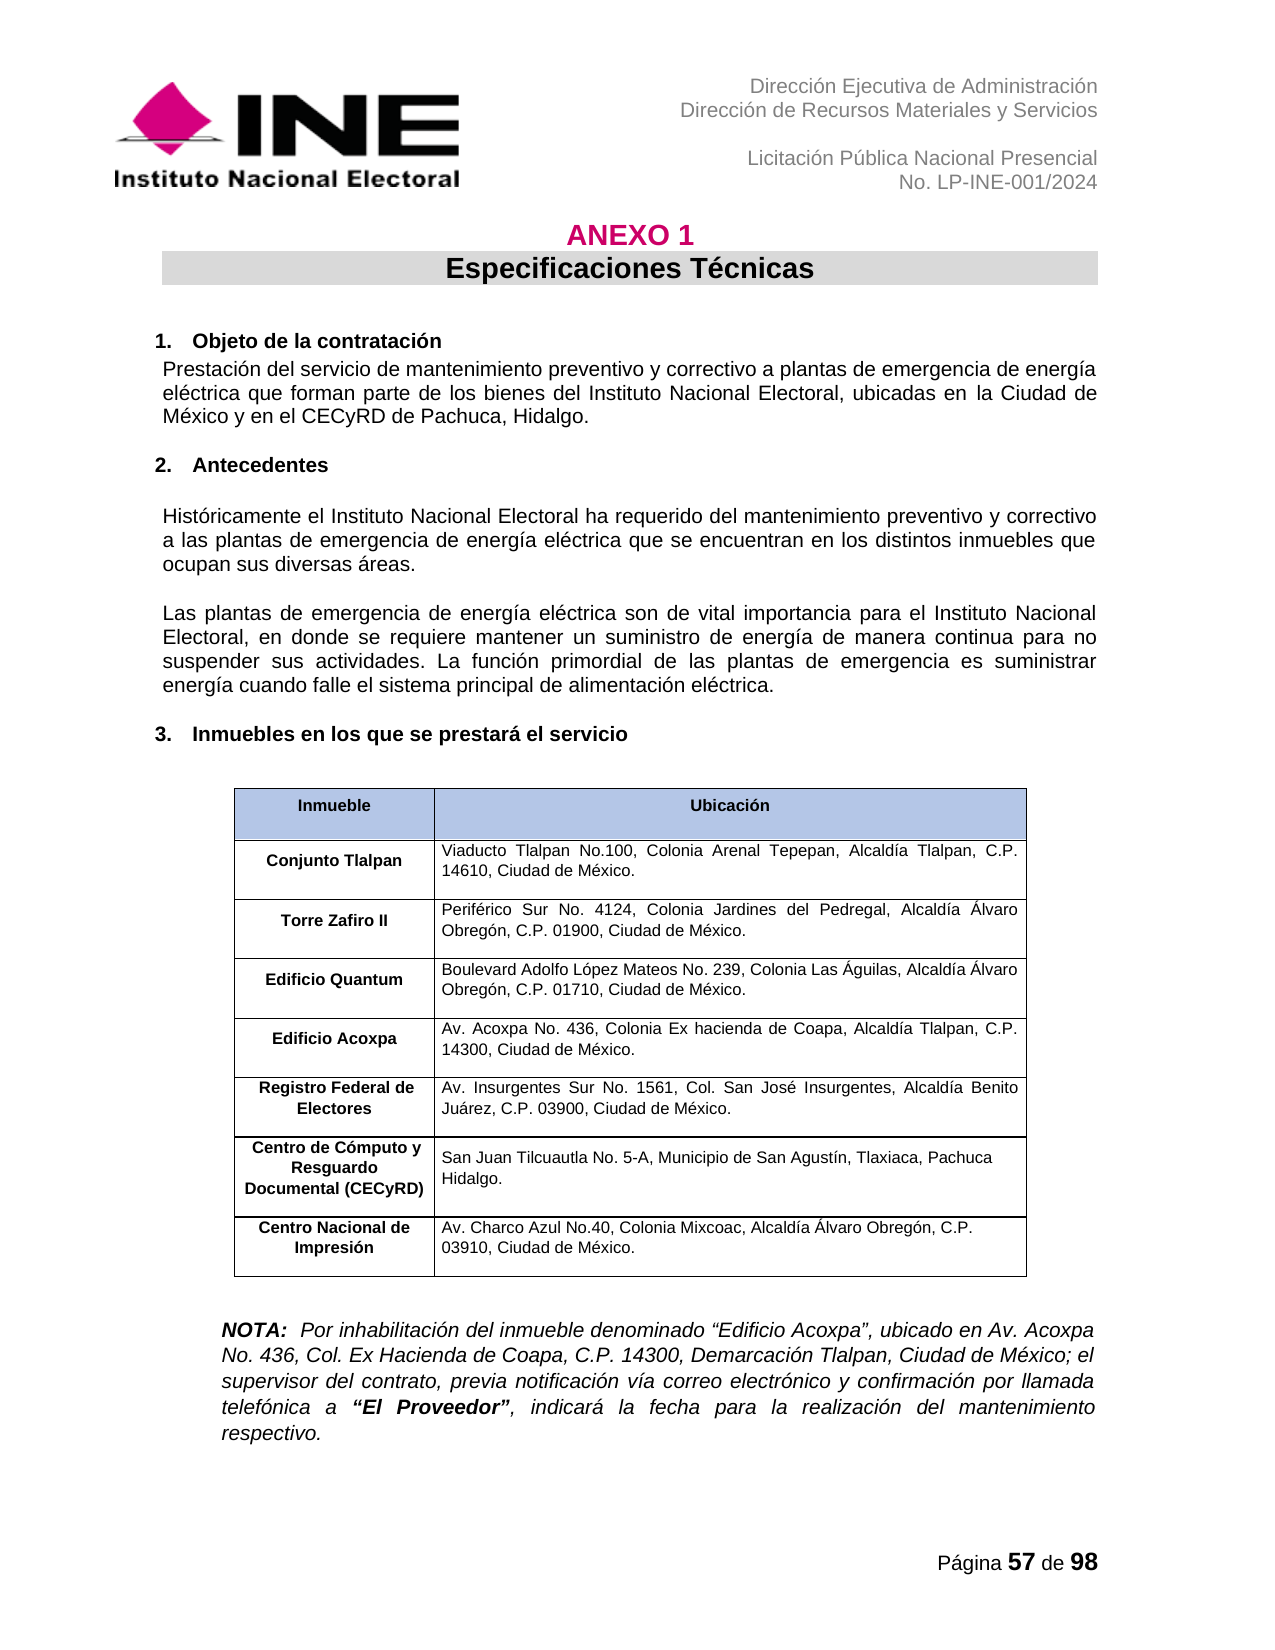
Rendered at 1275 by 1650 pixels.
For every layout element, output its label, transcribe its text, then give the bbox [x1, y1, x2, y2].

table_cell Conjunto Tlalpan [235, 841, 434, 899]
table_cell San Juan Tilcuautla No. 5-A, Municipio de San Agustín, Tlaxiaca, Pachuca Hidalgo. [435, 1138, 1026, 1216]
table_cell Registro Federal de Electores [235, 1078, 434, 1136]
table_cell Periférico Sur No. 4124, Colonia Jardines del Pedregal, Alcaldía Álvaro Obregón, C.P. 01900, Ciudad de México. [435, 900, 1026, 958]
table_cell Viaducto Tlalpan No.100, Colonia Arenal Tepepan, Alcaldía Tlalpan, C.P. 14610, Ciudad de México. [435, 841, 1026, 899]
text Prestación del servicio de mantenimiento preventivo y correctivo a plantas de emergencia de energía eléctrica que forman parte de los bienes del Instituto Nacional Electoral, ubicadas en la Ciudad de México y en el CECyRD de Pachuca, Hidalgo. [162, 356, 1098, 428]
text NOTA: Por inhabilitación del inmueble denominado “Edificio Acoxpa”, ubicado en Av. Acoxpa No. 436, Col. Ex Hacienda de Coapa, C.P. 14300, Demarcación Tlalpan, Ciudad de México; el supervisor del contrato, previa notificación vía correo electrónico y confirmación por llamada telefónica a “El Proveedor”, indicará la fecha para la realización del mantenimiento respectivo. [221, 1317, 1098, 1445]
table_header Ubicación [435, 789, 1026, 839]
table_cell Centro Nacional de Impresión [235, 1218, 434, 1276]
table_cell Torre Zafiro II [235, 900, 434, 958]
table_cell Edificio Acoxpa [235, 1019, 434, 1077]
subtitle ANEXO 1 [162, 218, 1098, 251]
list Objeto de la contratación [154, 329, 1098, 353]
text Históricamente el Instituto Nacional Electoral ha requerido del mantenimiento preventivo y correctivo a las plantas de emergencia de energía eléctrica que se encuentran en los distintos inmuebles que ocupan sus diversas áreas. [162, 504, 1098, 576]
table_cell Av. Acoxpa No. 436, Colonia Ex hacienda de Coapa, Alcaldía Tlalpan, C.P. 14300, Ciudad de México. [435, 1019, 1026, 1077]
table_cell Av. Insurgentes Sur No. 1561, Col. San José Insurgentes, Alcaldía Benito Juárez, C.P. 03900, Ciudad de México. [435, 1078, 1026, 1136]
table_cell Centro de Cómputo y Resguardo Documental (CECyRD) [235, 1138, 434, 1216]
table_cell Edificio Quantum [235, 959, 434, 1018]
table_header Inmueble [235, 789, 434, 839]
text Las plantas de emergencia de energía eléctrica son de vital importancia para el Instituto Nacional Electoral, en donde se requiere mantener un suministro de energía de manera continua para no suspender sus actividades. La función primordial de las plantas de emergencia es suministrar energía cuando falle el sistema principal de alimentación eléctrica. [162, 601, 1098, 697]
list Antecedentes [154, 453, 1098, 477]
table_cell Boulevard Adolfo López Mateos No. 239, Colonia Las Águilas, Alcaldía Álvaro Obregón, C.P. 01710, Ciudad de México. [435, 959, 1026, 1018]
subtitle Especificaciones Técnicas [162, 251, 1098, 285]
table_cell Av. Charco Azul No.40, Colonia Mixcoac, Alcaldía Álvaro Obregón, C.P. 03910, Ciudad de México. [435, 1218, 1026, 1276]
list Inmuebles en los que se prestará el servicio [154, 722, 1098, 746]
picture [115, 82, 459, 187]
